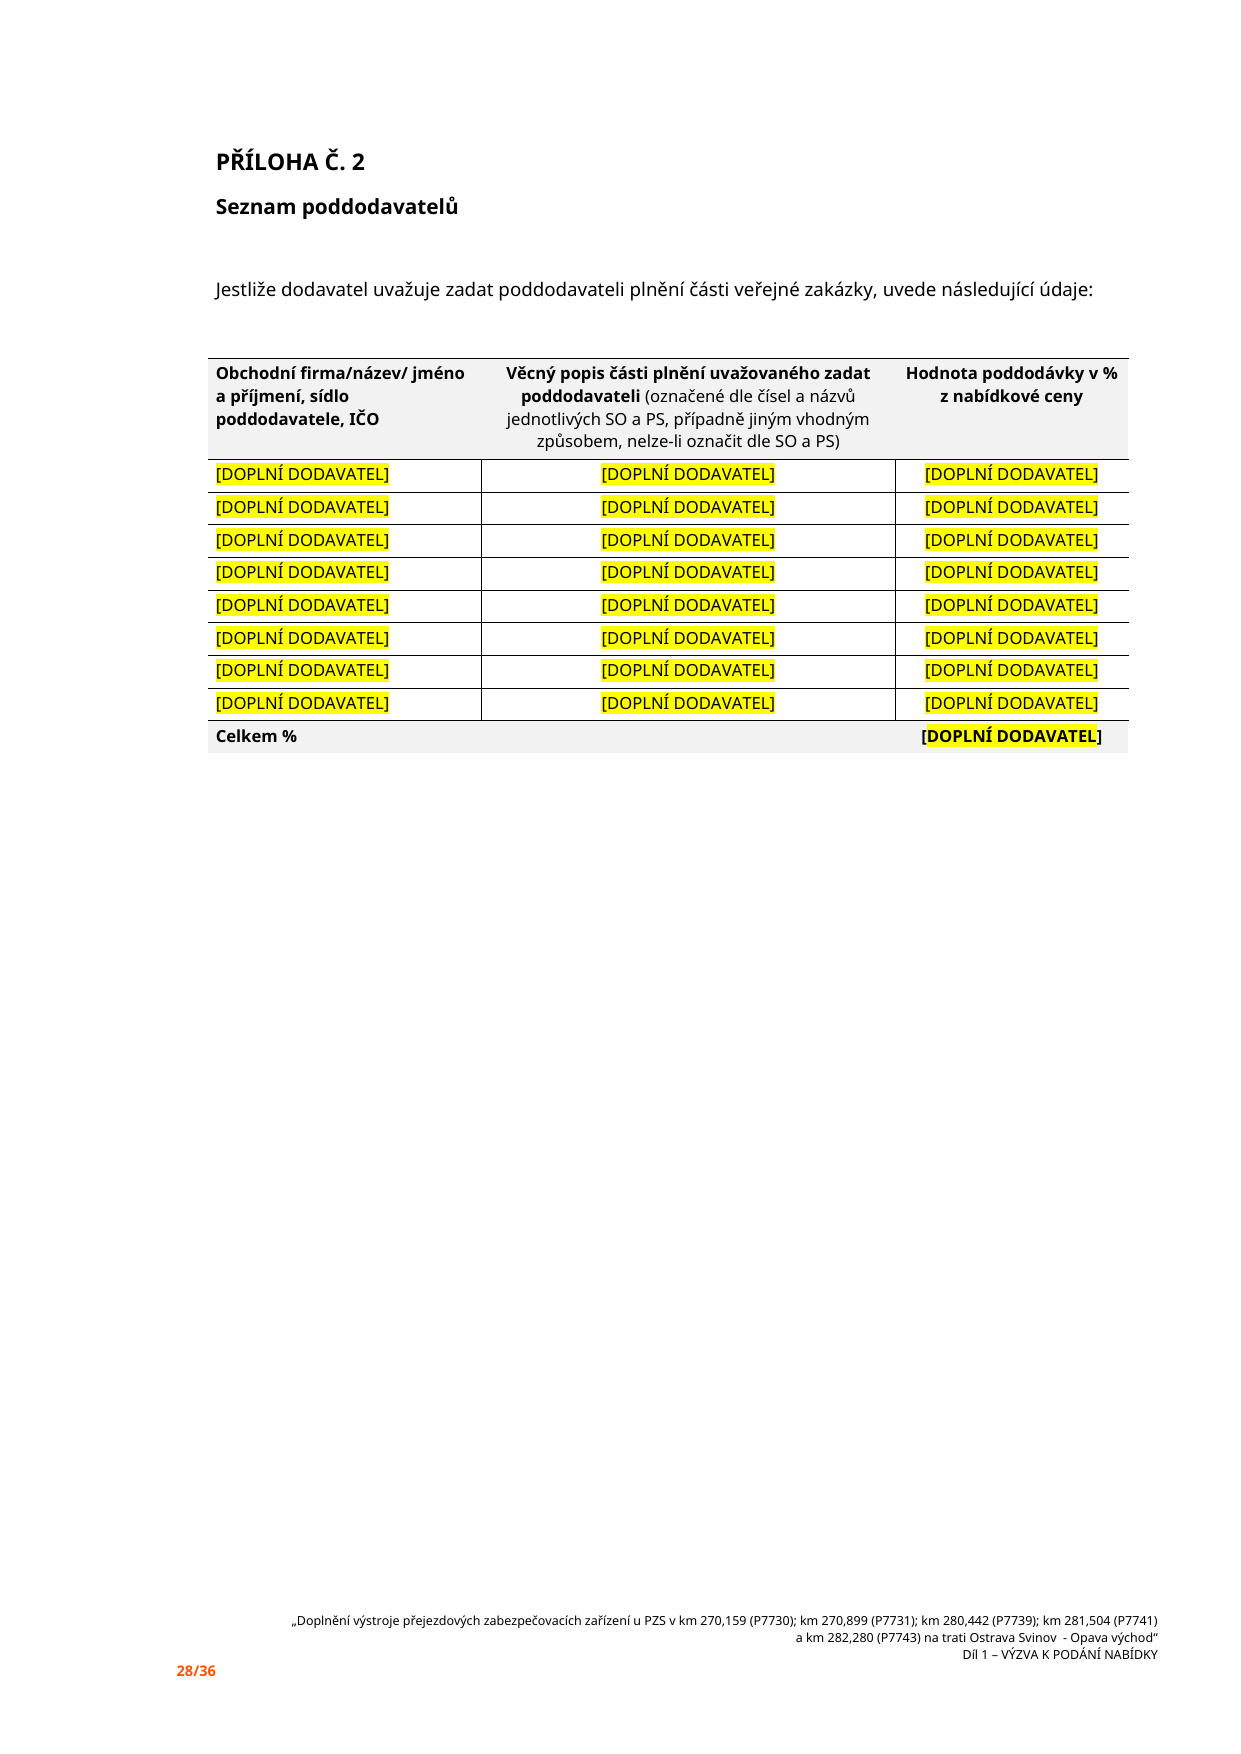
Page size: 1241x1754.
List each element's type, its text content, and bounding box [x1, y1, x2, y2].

table_cell [DOPLNÍ DODAVATEL] [208, 689, 481, 720]
table_cell [DOPLNÍ DODAVATEL] [482, 689, 895, 720]
table_cell [DOPLNÍ DODAVATEL] [482, 591, 895, 622]
table_cell [DOPLNÍ DODAVATEL] [208, 525, 481, 557]
table_cell [DOPLNÍ DODAVATEL] [896, 525, 1128, 557]
table_cell [DOPLNÍ DODAVATEL] [896, 656, 1128, 688]
table_cell [DOPLNÍ DODAVATEL] [208, 558, 481, 589]
table_cell [DOPLNÍ DODAVATEL] [896, 623, 1128, 655]
table_cell [DOPLNÍ DODAVATEL] [208, 623, 481, 655]
table_cell [DOPLNÍ DODAVATEL] [208, 656, 481, 688]
table_cell [DOPLNÍ DODAVATEL] [482, 525, 895, 557]
text Seznam poddodavatelů [216, 192, 1122, 221]
table_cell [DOPLNÍ DODAVATEL] [208, 493, 481, 524]
table_cell [DOPLNÍ DODAVATEL] [482, 623, 895, 655]
table_cell [DOPLNÍ DODAVATEL] [896, 558, 1128, 589]
table_cell [DOPLNÍ DODAVATEL] [208, 460, 481, 491]
text Jestliže dodavatel uvažuje zadat poddodavateli plnění části veřejné zakázky, uvede následující údaje: [216, 277, 1122, 302]
table_cell Celkem % [208, 721, 481, 753]
table_cell [DOPLNÍ DODAVATEL] [482, 656, 895, 688]
table_cell [DOPLNÍ DODAVATEL] [895, 721, 1128, 753]
text Příloha č. 2 [216, 146, 1122, 177]
table_cell [DOPLNÍ DODAVATEL] [482, 558, 895, 589]
table_cell [DOPLNÍ DODAVATEL] [896, 493, 1128, 524]
table_header Věcný popis části plnění uvažovaného zadat poddodavateli (označené dle čísel a názvů jednotlivých SO a PS, případně jiným vhodným způsobem, nelze-li označit dle SO a PS) [481, 359, 895, 459]
table_header Obchodní firma/název/ jméno a příjmení, sídlo poddodavatele, IČO [208, 359, 481, 459]
table_cell [DOPLNÍ DODAVATEL] [482, 460, 895, 491]
table_cell [481, 721, 895, 753]
table_cell [DOPLNÍ DODAVATEL] [482, 493, 895, 524]
table_cell [DOPLNÍ DODAVATEL] [208, 591, 481, 622]
table_cell [DOPLNÍ DODAVATEL] [896, 460, 1128, 491]
table_header Hodnota poddodávky v % z nabídkové ceny [895, 359, 1128, 459]
table_cell [DOPLNÍ DODAVATEL] [896, 591, 1128, 622]
table_cell [DOPLNÍ DODAVATEL] [896, 689, 1128, 720]
